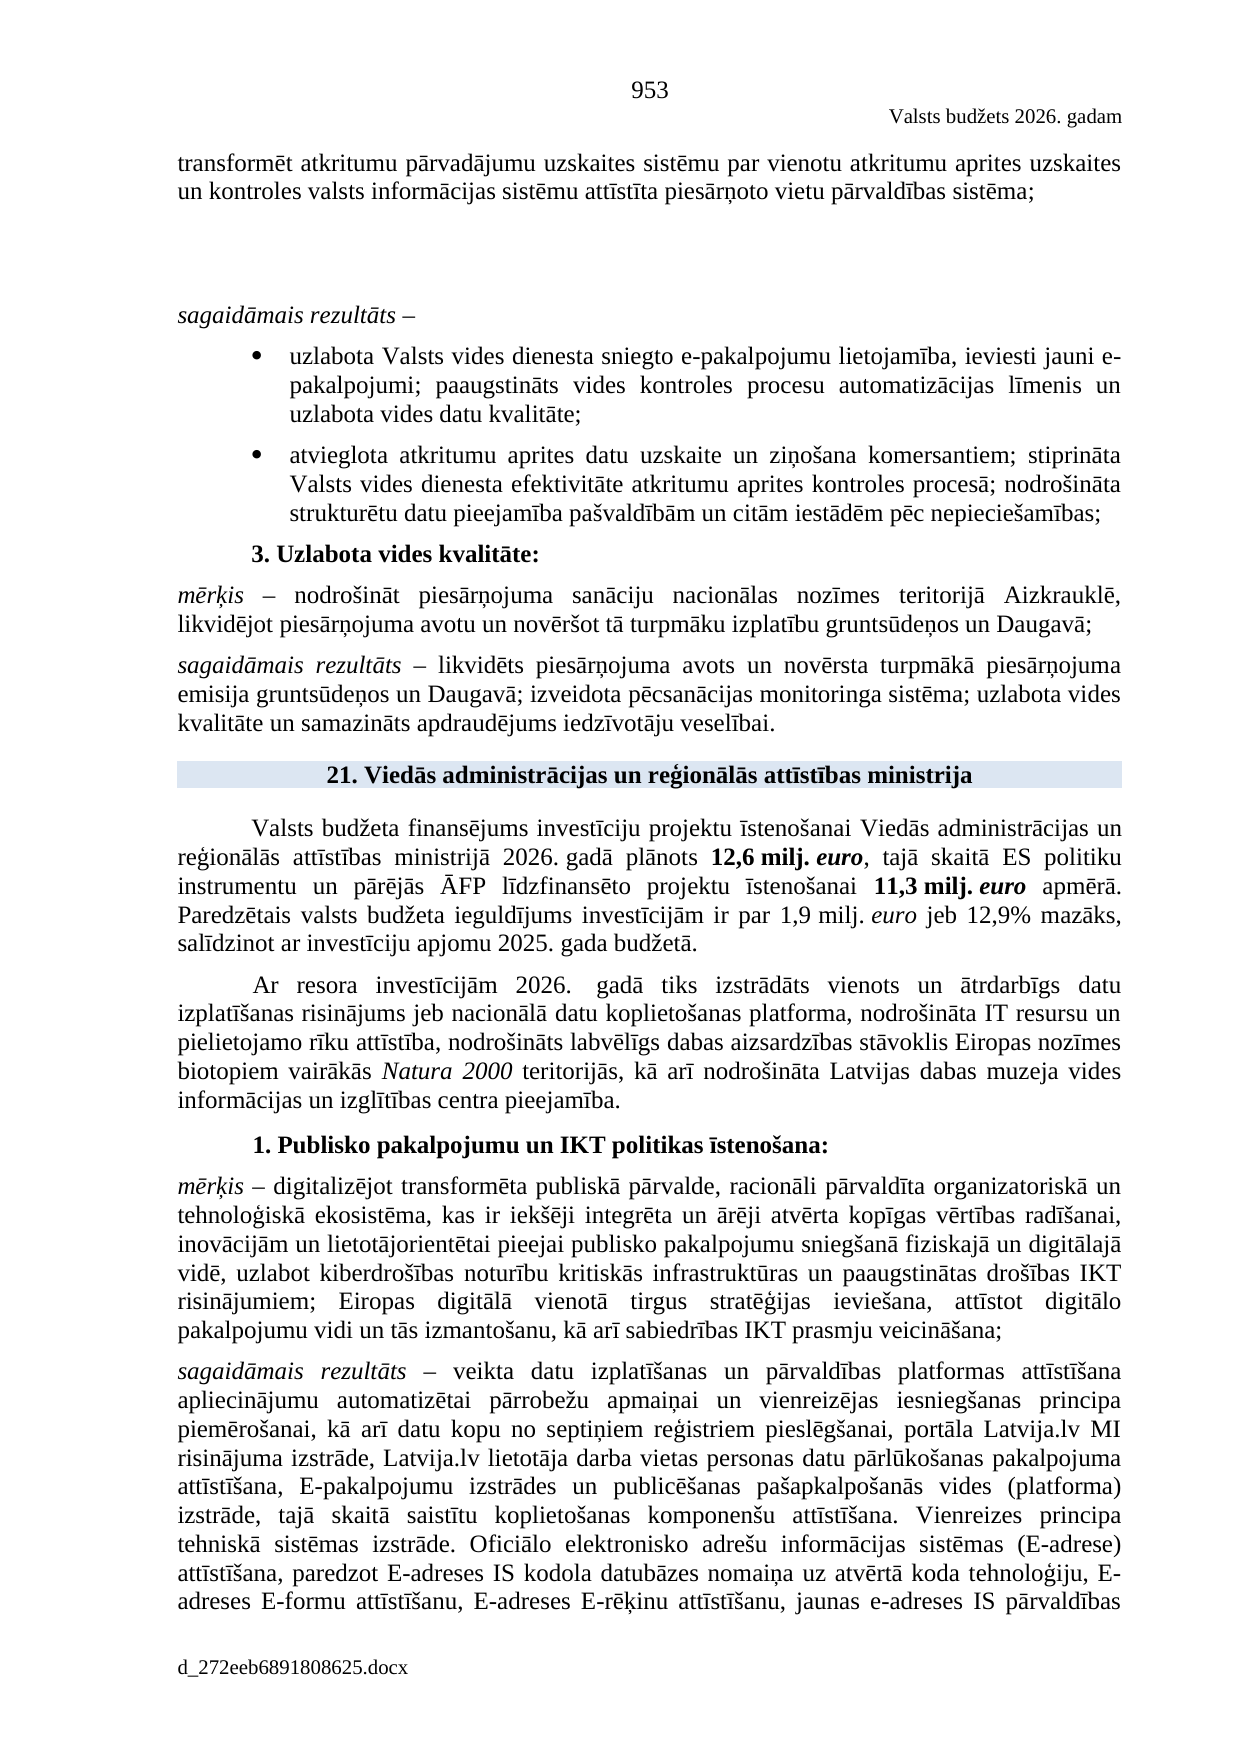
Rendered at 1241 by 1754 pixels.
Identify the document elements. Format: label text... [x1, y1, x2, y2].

text 1. Publisko pakalpojumu un IKT politikas īstenošana: [177, 1130, 1122, 1159]
text Valsts budžeta finansējums investīciju projektu īstenošanai Viedās administrācijas un reģionālās attīstības ministrijā 2026. gadā plānots 12,6 milj. euro, tajā skaitā ES politiku instrumentu un pārējās ĀFP līdzfinansēto projektu īstenošanai 11,3 milj. euro apmērā. Paredzētais valsts budžeta ieguldījums investīcijām ir par 1,9 milj. euro jeb 12,9% mazāks, salīdzinot ar investīciju apjomu 2025. gada budžetā. [177, 813, 1122, 957]
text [177, 148, 1122, 205]
text Ar resora investīcijām 2026. gadā tiks izstrādāts vienots un ātrdarbīgs datu izplatīšanas risinājums jeb nacionālā datu koplietošanas platforma, nodrošināta IT resursu un pielietojamo rīku attīstība, nodrošināts labvēlīgs dabas aizsardzības stāvoklis Eiropas nozīmes biotopiem vairākās Natura 2000 teritorijās, kā arī nodrošināta Latvijas dabas muzeja vides informācijas un izglītības centra pieejamība. [177, 970, 1122, 1113]
text mērķis – nodrošināt piesārņojuma sanāciju nacionālas nozīmes teritorijā Aizkrauklē, likvidējot piesārņojuma avotu un novēršot tā turpmāku izplatību gruntsūdeņos un Daugavā; [177, 580, 1122, 638]
text sagaidāmais rezultāts – [177, 300, 1122, 329]
text 3. Uzlabota vides kvalitāte: [177, 539, 1122, 568]
text 21. Viedās administrācijas un reģionālās attīstības ministrija [177, 761, 1122, 788]
text mērķis – digitalizējot transformēta publiskā pārvalde, racionāli pārvaldīta organizatoriskā un tehnoloģiskā ekosistēma, kas ir iekšēji integrēta un ārēji atvērta kopīgas vērtības radīšanai, inovācijām un lietotājorientētai pieejai publisko pakalpojumu sniegšanā fiziskajā un digitālajā vidē, uzlabot kiberdrošības noturību kritiskās infrastruktūras un paaugstinātas drošības IKT risinājumiem; Eiropas digitālā vienotā tirgus stratēģijas ieviešana, attīstot digitālo pakalpojumu vidi un tās izmantošanu, kā arī sabiedrības IKT prasmju veicināšana; [177, 1171, 1122, 1344]
list uzlabota Valsts vides dienesta sniegto e-pakalpojumu lietojamība, ieviesti jauni e-pakalpojumi; paaugstināts vides kontroles procesu automatizācijas līmenis un uzlabota vides datu kvalitāte; [252, 341, 1122, 428]
text sagaidāmais rezultāts – likvidēts piesārņojuma avots un novērsta turpmākā piesārņojuma emisija gruntsūdeņos un Daugavā; izveidota pēcsanācijas monitoringa sistēma; uzlabota vides kvalitāte un samazināts apdraudējums iedzīvotāju veselībai. [177, 650, 1122, 736]
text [177, 1356, 1122, 1615]
list atvieglota atkritumu aprites datu uzskaite un ziņošana komersantiem; stiprināta Valsts vides dienesta efektivitāte atkritumu aprites kontroles procesā; nodrošināta strukturētu datu pieejamība pašvaldībām un citām iestādēm pēc nepieciešamības; [252, 440, 1122, 526]
